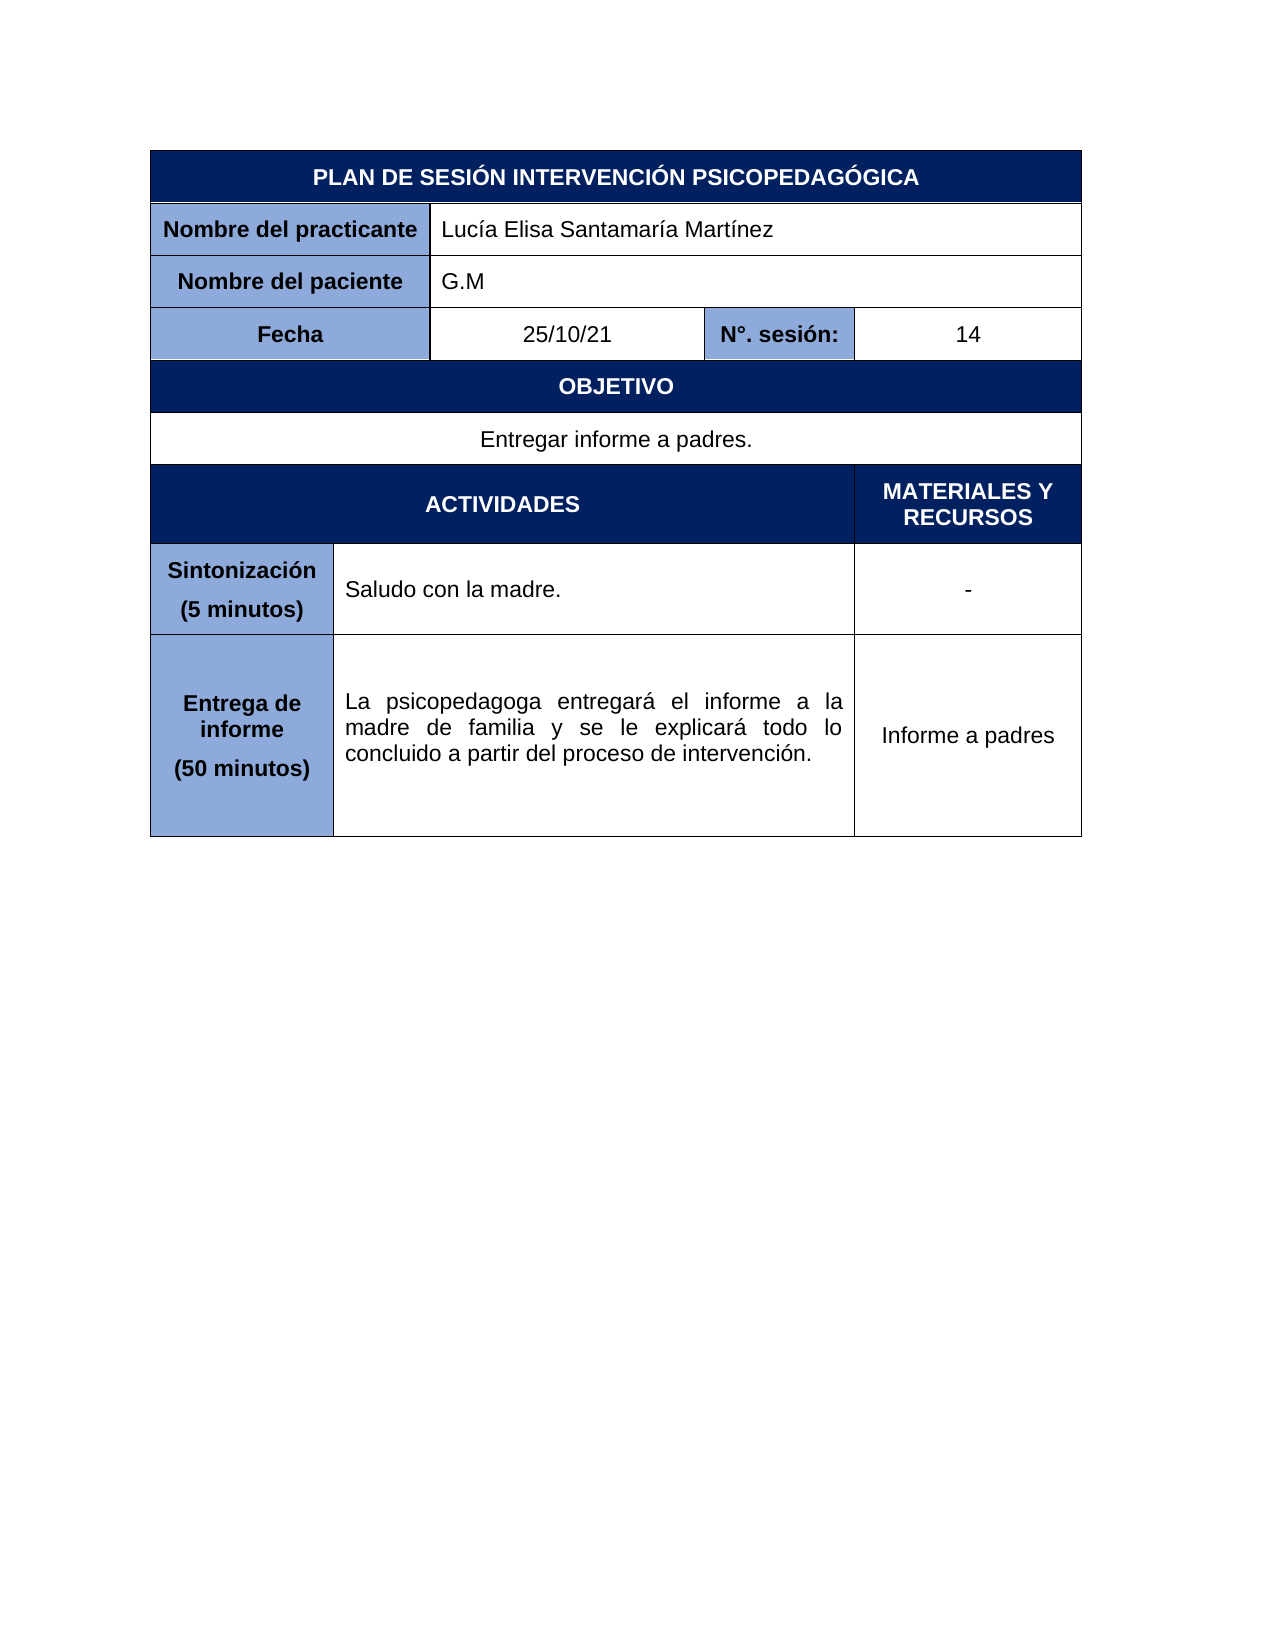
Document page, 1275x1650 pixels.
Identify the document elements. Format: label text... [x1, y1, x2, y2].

table_cell La psicopedagoga entregará el informe a la madre de familia y se le explicará todo lo concluido a partir del proceso de intervención. [334, 635, 854, 836]
table_cell Fecha [151, 308, 429, 359]
table_cell - [855, 544, 1081, 634]
table_cell 25/10/21 [431, 308, 704, 359]
table_header PLAN DE SESIÓN INTERVENCIÓN PSICOPEDAGÓGICA [151, 151, 1081, 202]
table_cell Sintonización (5 minutos) [151, 544, 333, 634]
table_cell OBJETIVO [151, 361, 1081, 412]
table_cell Informe a padres [855, 635, 1081, 836]
table_cell Entrega de informe (50 minutos) [151, 635, 333, 836]
table_cell N°. sesión: [705, 308, 854, 359]
table_cell ACTIVIDADES [151, 465, 854, 543]
table_cell MATERIALES Y RECURSOS [855, 465, 1081, 543]
table_cell 14 [855, 308, 1081, 359]
table_cell Nombre del practicante [151, 204, 429, 255]
table_cell Entregar informe a padres. [151, 413, 1081, 464]
table_cell Lucía Elisa Santamaría Martínez [431, 204, 1081, 255]
table_cell G.M [431, 256, 1081, 307]
table_cell Nombre del paciente [151, 256, 429, 307]
table_cell Saludo con la madre. [334, 544, 854, 634]
